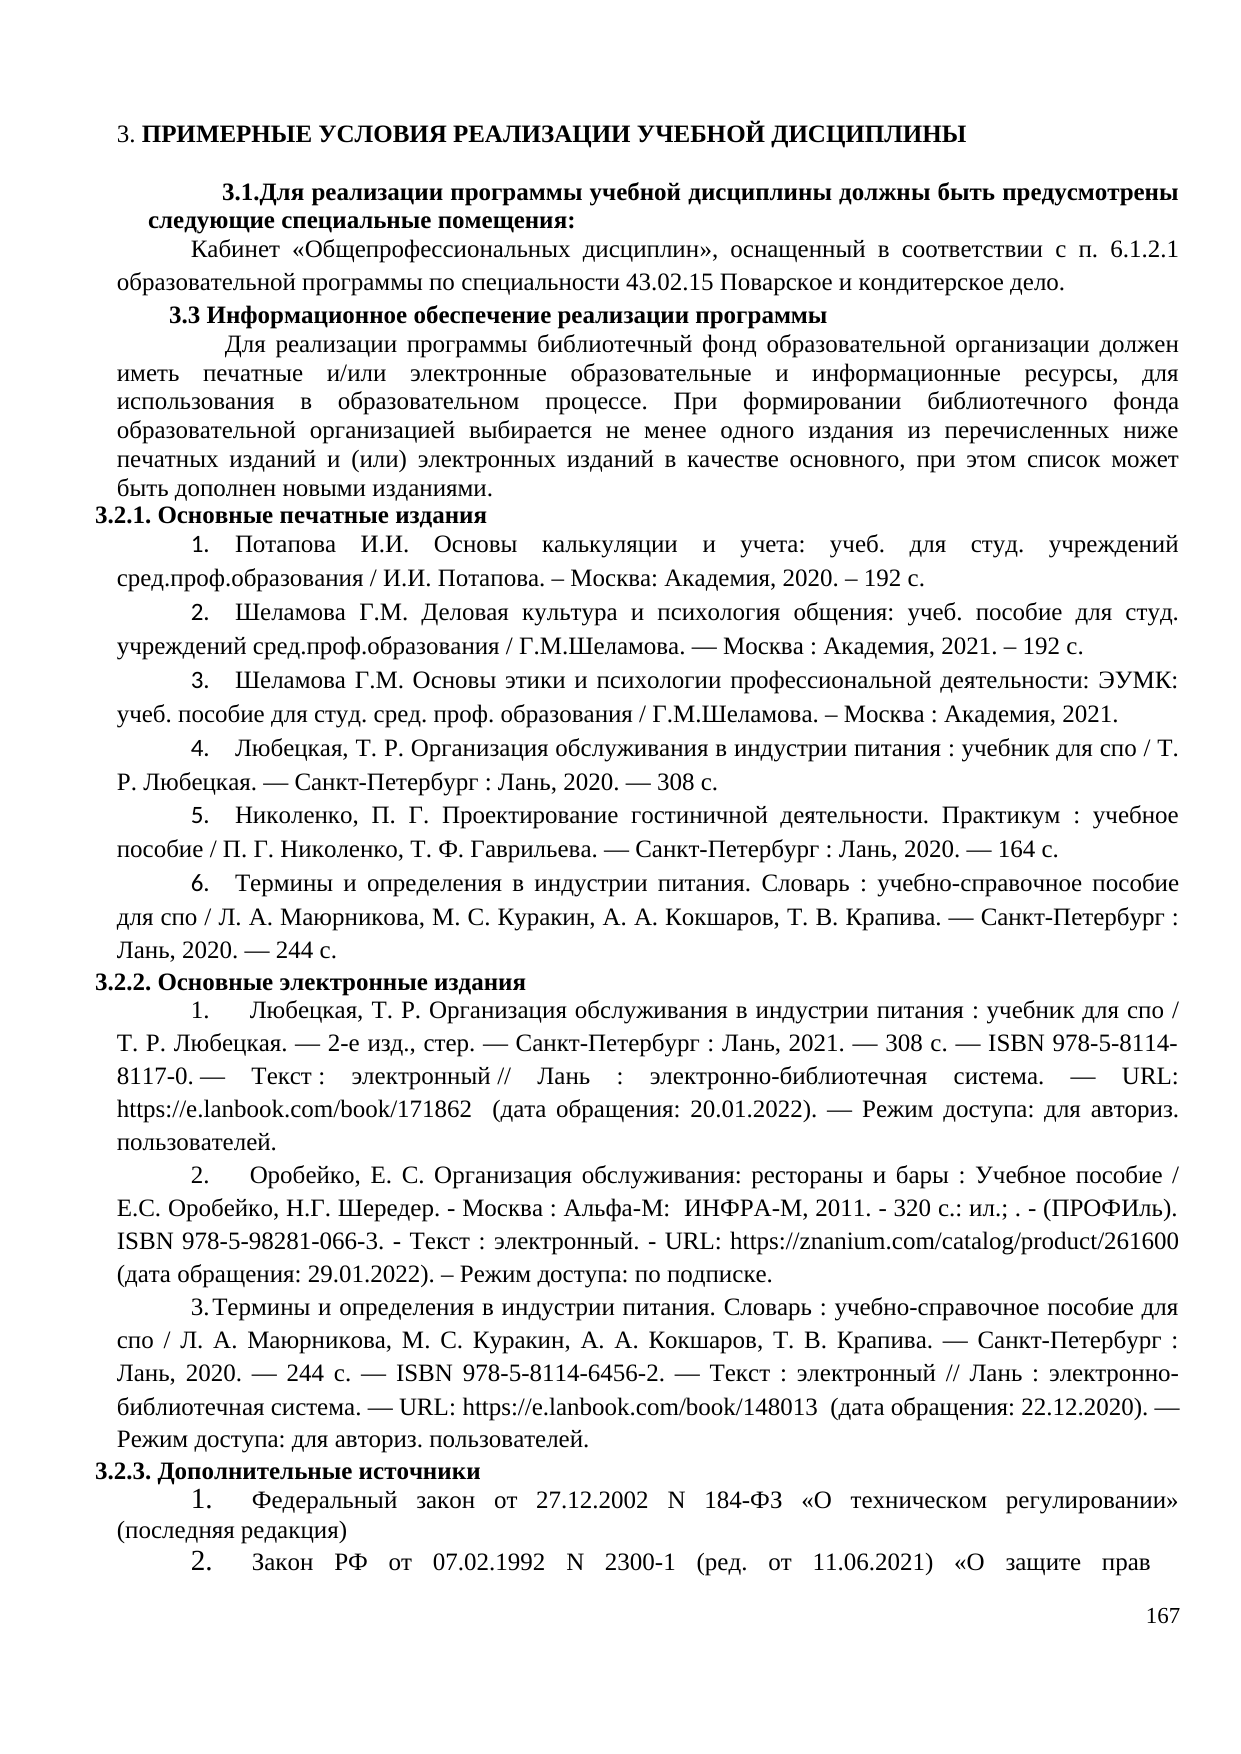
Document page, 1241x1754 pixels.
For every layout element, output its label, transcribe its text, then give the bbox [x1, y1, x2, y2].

text 3.2.1. Основные печатные издания [95, 501, 1180, 528]
list Оробейко, Е. С. Организация обслуживания: рестораны и бары : Учебное пособие / Е.С. Оробейко, Н.Г. Шередер. - Москва : Альфа-М: ИНФРА-М, 2011. - 320 с.: ил.; . - (ПРОФИль). ISBN 978-5-98281-066-3. - Текст : электронный. - URL: https://znanium.com/catalog/product/261600 (дата обращения: 29.01.2022). – Режим доступа: по подписке. [117, 1160, 1180, 1288]
text 3.2.3. Дополнительные источники [95, 1458, 1180, 1484]
text 3.1.Для реализации программы учебной дисциплины должны быть предусмотрены следующие специальные помещения: [148, 177, 1180, 234]
text 3. ПРИМЕРНЫЕ УСЛОВИЯ РЕАЛИЗАЦИИ УЧЕБНОЙ ДИСЦИПЛИНЫ [117, 119, 1180, 147]
list Термины и определения в индустрии питания. Словарь : учебно-справочное пособие для спо / Л. А. Маюрникова, М. С. Куракин, А. А. Кокшаров, Т. В. Крапива. — Санкт-Петербург : Лань, 2020. — 244 с. [117, 867, 1180, 964]
list Шеламова Г.М. Основы этики и психологии профессиональной деятельности: ЭУМК: учеб. пособие для студ. сред. проф. образования / Г.М.Шеламова. – Москва : Академия, 2021. [117, 664, 1180, 728]
subtitle Информационное обеспечение реализации программы [169, 300, 1180, 329]
text 3.2.2. Основные электронные издания [95, 968, 1180, 995]
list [117, 1544, 1152, 1577]
list Любецкая, Т. Р. Организация обслуживания в индустрии питания : учебник для спо / Т. Р. Любецкая. — 2-е изд., стер. — Санкт-Петербург : Лань, 2021. — 308 с. — ISBN 978-5-8114-8117-0. — Текст : электронный // Лань : электронно-библиотечная система. — URL: https://e.lanbook.com/book/171862 (дата обращения: 20.01.2022). — Режим доступа: для авториз. пользователей. [117, 995, 1180, 1156]
list Федеральный закон от 27.12.2002 N 184-ФЗ «О техническом регулировании» (последняя редакция) [117, 1484, 1180, 1544]
text Кабинет «Общепрофессиональных дисциплин», оснащенный в соответствии с п. 6.1.2.1 образовательной программы по специальности 43.02.15 Поварское и кондитерское дело. [117, 234, 1180, 296]
list Шеламова Г.М. Деловая культура и психология общения: учеб. пособие для студ. учреждений сред.проф.образования / Г.М.Шеламова. — Москва : Академия, 2021. – 192 с. [117, 596, 1180, 660]
list Николенко, П. Г. Проектирование гостиничной деятельности. Практикум : учебное пособие / П. Г. Николенко, Т. Ф. Гаврильева. — Санкт-Петербург : Лань, 2020. — 164 с. [117, 800, 1180, 863]
list Потапова И.И. Основы калькуляции и учета: учеб. для студ. учреждений сред.проф.образования / И.И. Потапова. – Москва: Академия, 2020. – 192 с. [117, 528, 1180, 592]
subtitle Для реализации программы библиотечный фонд образовательной организации должен иметь печатные и/или электронные образовательные и информационные ресурсы, для использования в образовательном процессе. При формировании библиотечного фонда образовательной организацией выбирается не менее одного издания из перечисленных ниже печатных изданий и (или) электронных изданий в качестве основного, при этом список может быть дополнен новыми изданиями. [117, 329, 1180, 501]
list Термины и определения в индустрии питания. Словарь : учебно-справочное пособие для спо / Л. А. Маюрникова, М. С. Куракин, А. А. Кокшаров, Т. В. Крапива. — Санкт-Петербург : Лань, 2020. — 244 с. — ISBN 978-5-8114-6456-2. — Текст : электронный // Лань : электронно-библиотечная система. — URL: https://e.lanbook.com/book/148013 (дата обращения: 22.12.2020). — Режим доступа: для авториз. пользователей. [117, 1292, 1180, 1453]
list Любецкая, Т. Р. Организация обслуживания в индустрии питания : учебник для спо / Т. Р. Любецкая. — Санкт-Петербург : Лань, 2020. — 308 с. [117, 732, 1180, 795]
